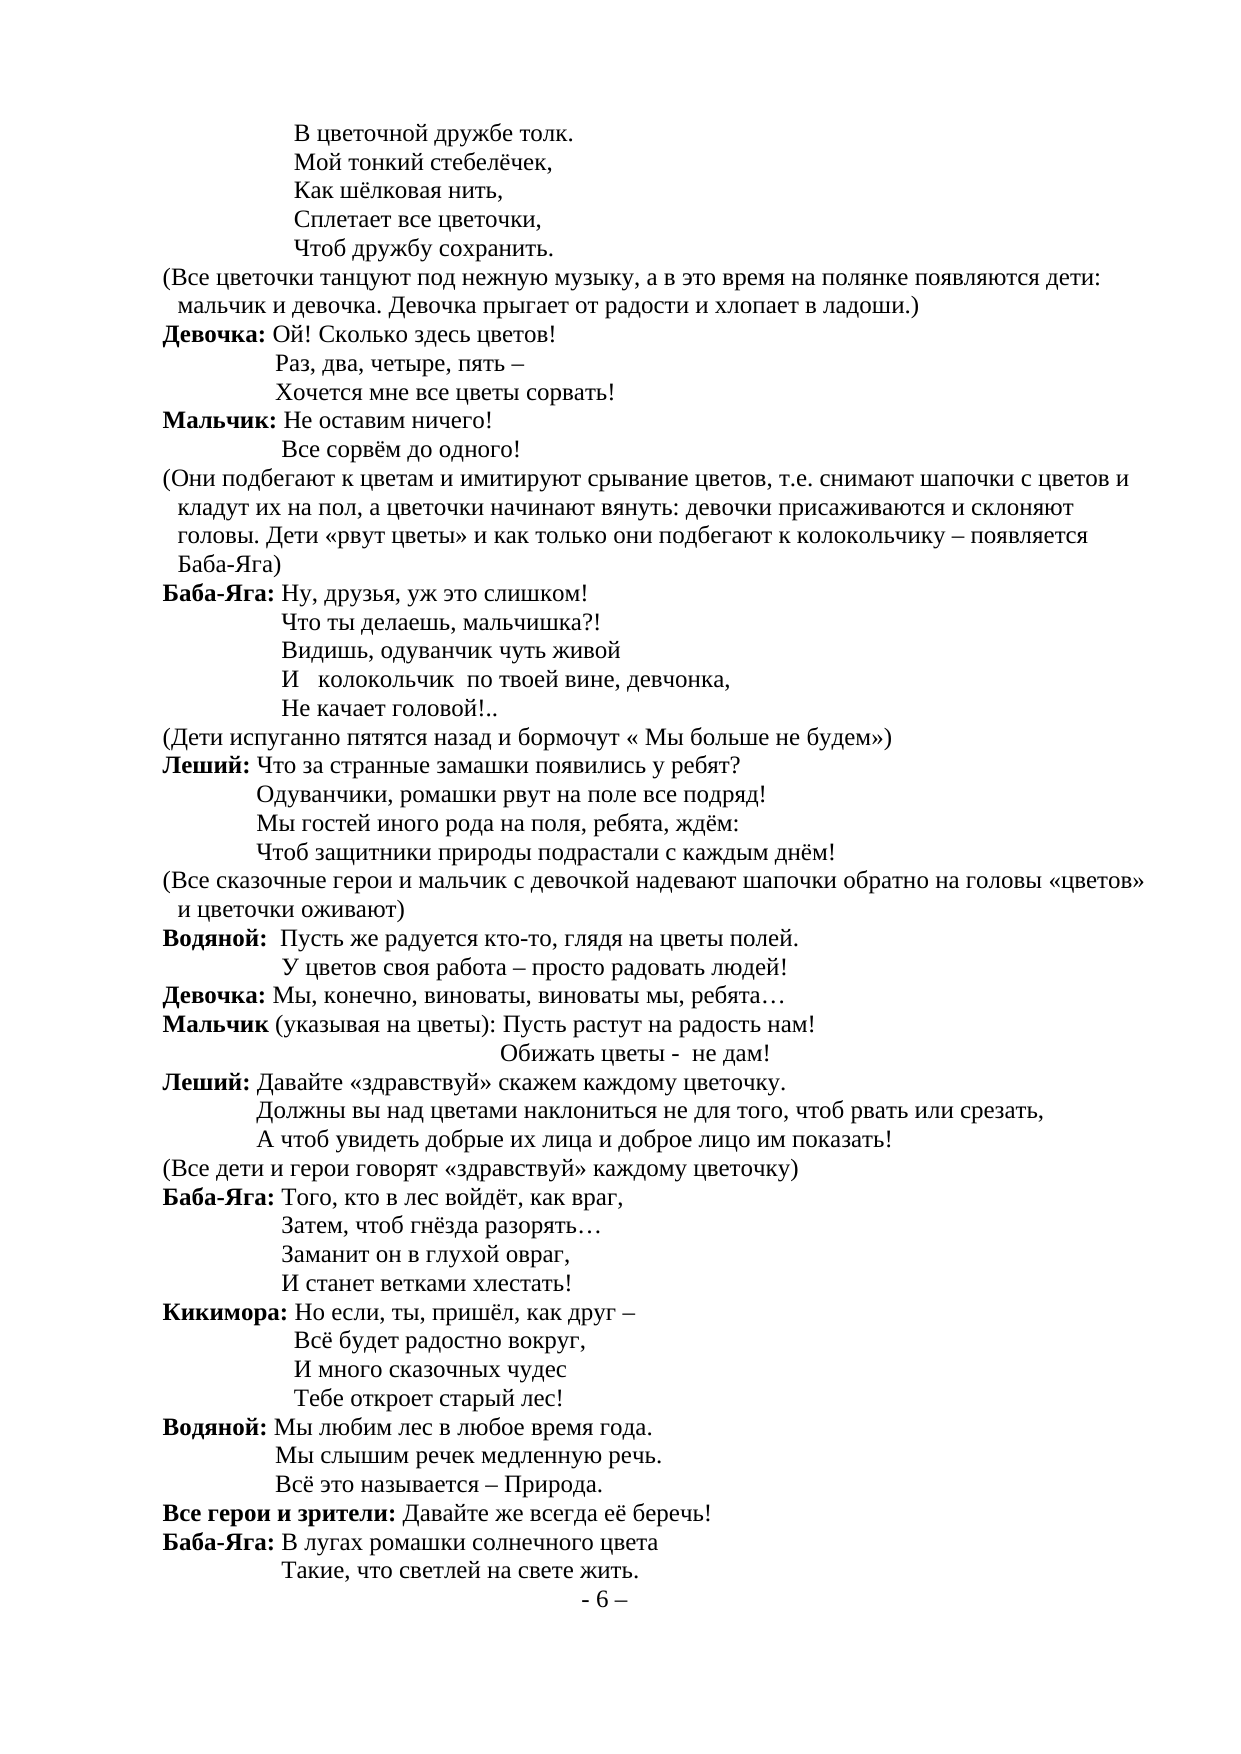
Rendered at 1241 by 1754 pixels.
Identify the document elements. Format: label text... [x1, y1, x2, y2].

text Мы гостей иного рода на поля, ребята, ждём: [162, 808, 1152, 837]
text Кикимора: Но если, ты, пришёл, как друг – [162, 1297, 1152, 1326]
text (Все цветочки танцуют под нежную музыку, а в это время на полянке появляются дети: мальчик и девочка. Девочка прыгает от радости и хлопает в ладоши.) [162, 262, 1152, 319]
text Леший: Что за странные замашки появились у ребят? [162, 751, 1152, 779]
text Что ты делаешь, мальчишка?! [162, 607, 1152, 636]
text Заманит он в глухой овраг, [162, 1239, 1152, 1268]
text Затем, чтоб гнёзда разорять… [162, 1211, 1152, 1239]
text Мой тонкий стебелёчек, [162, 147, 1152, 176]
text Раз, два, четыре, пять – [162, 348, 1152, 377]
text Чтоб защитники природы подрастали с каждым днём! [162, 837, 1152, 866]
text - 6 – [162, 1584, 1152, 1613]
text И станет ветками хлестать! [162, 1268, 1152, 1297]
text (Дети испуганно пятятся назад и бормочут « Мы больше не будем») [162, 722, 1152, 751]
text (Все дети и герои говорят «здравствуй» каждому цветочку) [162, 1153, 1152, 1182]
text Обижать цветы - не дам! [162, 1038, 1152, 1067]
text Баба-Яга: Того, кто в лес войдёт, как враг, [162, 1182, 1152, 1211]
text Баба-Яга: Ну, друзья, уж это слишком! [162, 578, 1152, 607]
text (Они подбегают к цветам и имитируют срывание цветов, т.е. снимают шапочки с цветов и кладут их на пол, а цветочки начинают вянуть: девочки присаживаются и склоняют головы. Дети «рвут цветы» и как только они подбегают к колокольчику – появляется Баба-Яга) [162, 463, 1152, 578]
text Мы слышим речек медленную речь. [162, 1441, 1152, 1469]
text Леший: Давайте «здравствуй» скажем каждому цветочку. [162, 1067, 1152, 1096]
text Тебе откроет старый лес! [162, 1383, 1152, 1412]
text Чтоб дружбу сохранить. [162, 233, 1152, 262]
text Мальчик: Не оставим ничего! [162, 406, 1152, 434]
text И колокольчик по твоей вине, девчонка, [162, 664, 1152, 693]
text Водяной: Пусть же радуется кто-то, глядя на цветы полей. [162, 923, 1152, 952]
text Всё будет радостно вокруг, [162, 1326, 1152, 1354]
text Все герои и зрители: Давайте же всегда её беречь! [162, 1498, 1152, 1527]
text Как шёлковая нить, [162, 176, 1152, 204]
text Видишь, одуванчик чуть живой [162, 636, 1152, 664]
text Девочка: Мы, конечно, виноваты, виноваты мы, ребята… [162, 981, 1152, 1009]
text Сплетает все цветочки, [162, 204, 1152, 233]
text Баба-Яга: В лугах ромашки солнечного цвета [162, 1527, 1152, 1556]
text Мальчик (указывая на цветы): Пусть растут на радость нам! [162, 1009, 1152, 1038]
text Хочется мне все цветы сорвать! [162, 377, 1152, 406]
text А чтоб увидеть добрые их лица и доброе лицо им показать! [162, 1124, 1152, 1153]
text Водяной: Мы любим лес в любое время года. [162, 1412, 1152, 1441]
text Такие, что светлей на свете жить. [162, 1556, 1152, 1584]
text Девочка: Ой! Сколько здесь цветов! [162, 319, 1152, 348]
text Всё это называется – Природа. [162, 1469, 1152, 1498]
text В цветочной дружбе толк. [162, 118, 1152, 147]
text Одуванчики, ромашки рвут на поле все подряд! [162, 779, 1152, 808]
text Все сорвём до одного! [162, 434, 1152, 463]
text (Все сказочные герои и мальчик с девочкой надевают шапочки обратно на головы «цветов» и цветочки оживают) [162, 866, 1152, 923]
text Не качает головой!.. [162, 693, 1152, 722]
text У цветов своя работа – просто радовать людей! [162, 952, 1152, 981]
text Должны вы над цветами наклониться не для того, чтоб рвать или срезать, [162, 1096, 1152, 1124]
text И много сказочных чудес [162, 1354, 1152, 1383]
